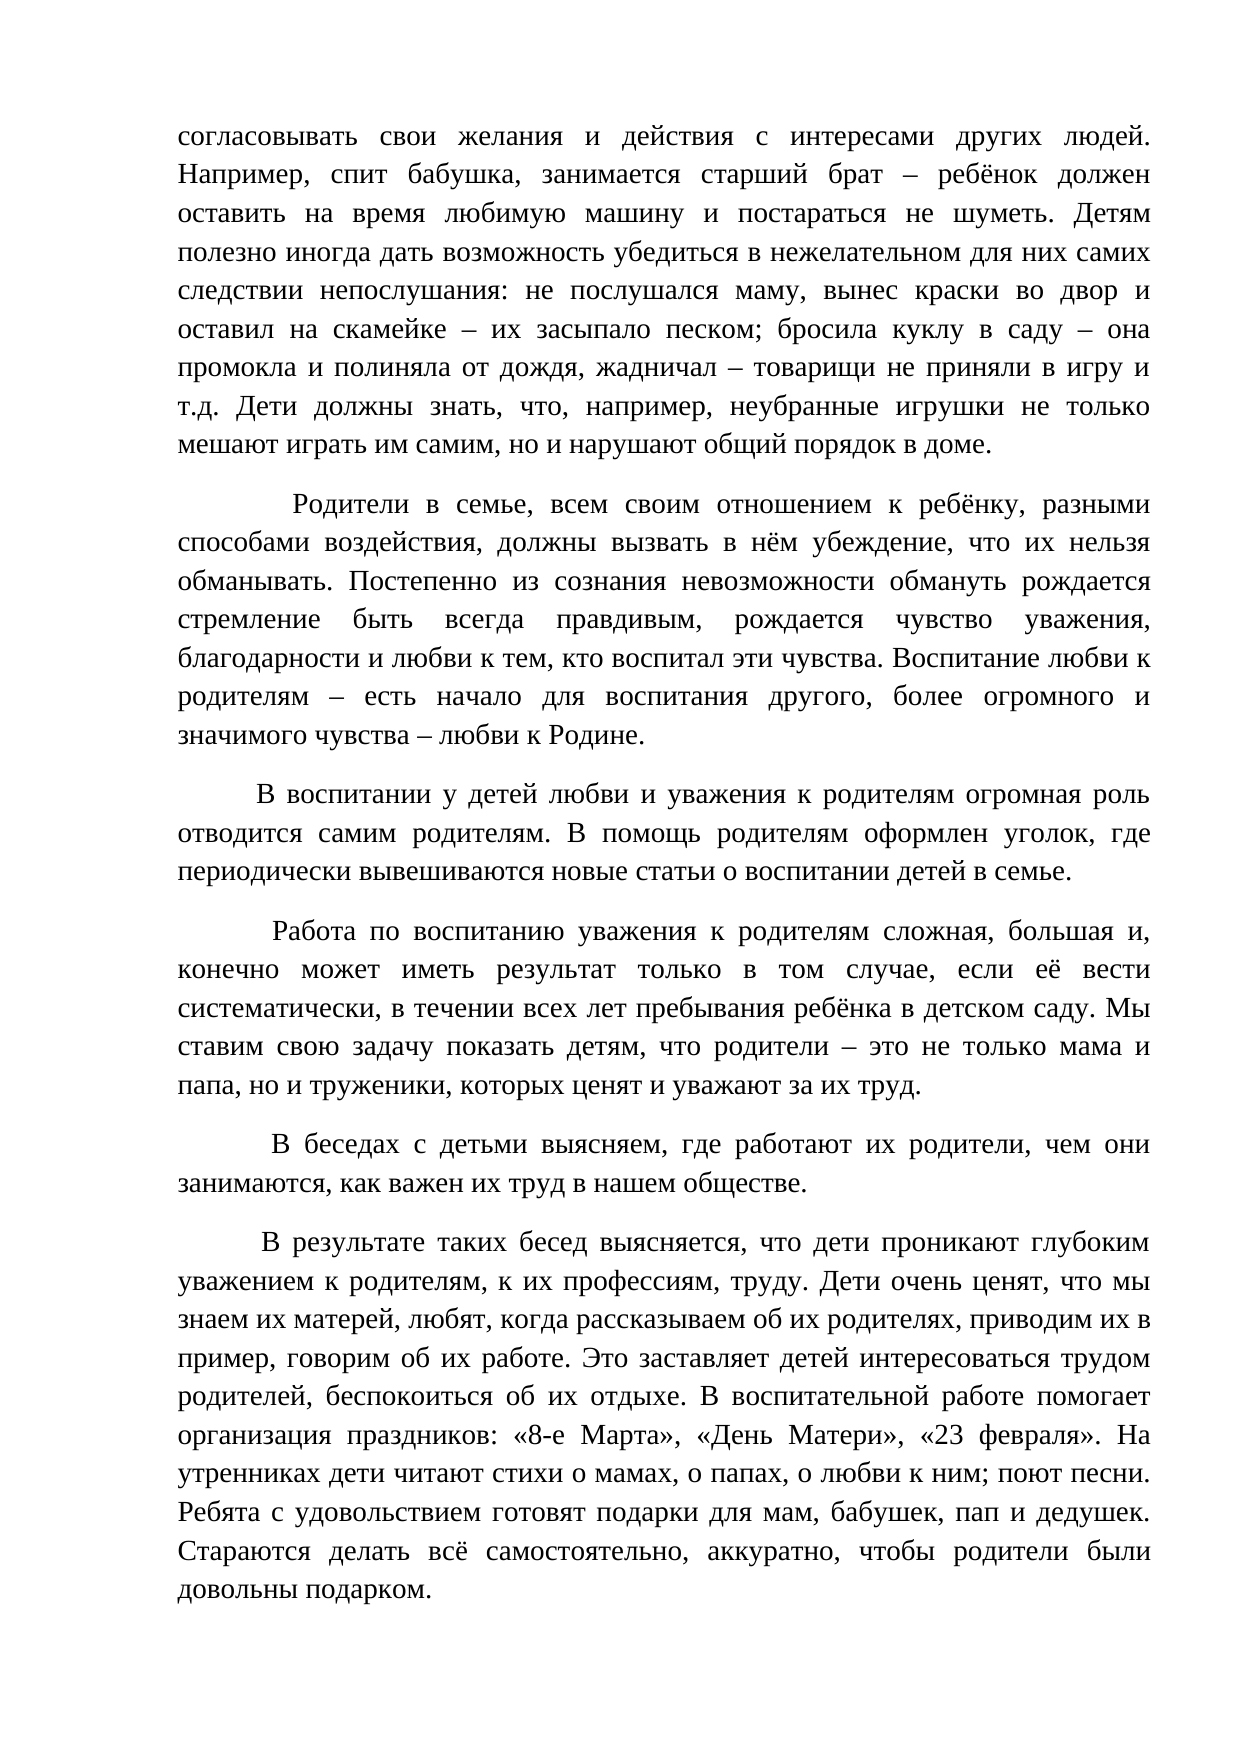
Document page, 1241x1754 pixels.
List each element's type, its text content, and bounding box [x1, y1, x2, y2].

text Родители в семье, всем своим отношением к ребёнку, разными способами воздействия, должны вызвать в нём убеждение, что их нельзя обманывать. Постепенно из сознания невозможности обмануть рождается стремление быть всегда правдивым, рождается чувство уважения, благодарности и любви к тем, кто воспитал эти чувства. Воспитание любви к родителям – есть начало для воспитания другого, более огромного и значимого чувства – любви к Родине. [177, 486, 1152, 751]
text В результате таких бесед выясняется, что дети проникают глубоким уважением к родителям, к их профессиям, труду. Дети очень ценят, что мы знаем их матерей, любят, когда рассказываем об их родителях, приводим их в пример, говорим об их работе. Это заставляет детей интересоваться трудом родителей, беспокоиться об их отдыхе. В воспитательной работе помогает организация праздников: «8-е Марта», «День Матери», «23 февраля». На утренниках дети читают стихи о мамах, о папах, о любви к ним; поют песни. Ребята с удовольствием готовят подарки для мам, бабушек, пап и дедушек. Стараются делать всё самостоятельно, аккуратно, чтобы родители были довольны подарком. [177, 1224, 1152, 1605]
text В воспитании у детей любви и уважения к родителям огромная роль отводится самим родителям. В помощь родителям оформлен уголок, где периодически вывешиваются новые статьи о воспитании детей в семье. [177, 776, 1152, 887]
text Работа по воспитанию уважения к родителям сложная, большая и, конечно может иметь результат только в том случае, если её вести систематически, в течении всех лет пребывания ребёнка в детском саду. Мы ставим свою задачу показать детям, что родители – это не только мама и папа, но и труженики, которых ценят и уважают за их труд. [177, 913, 1152, 1101]
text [177, 118, 1152, 460]
text В беседах с детьми выясняем, где работают их родители, чем они занимаются, как важен их труд в нашем обществе. [177, 1126, 1152, 1198]
